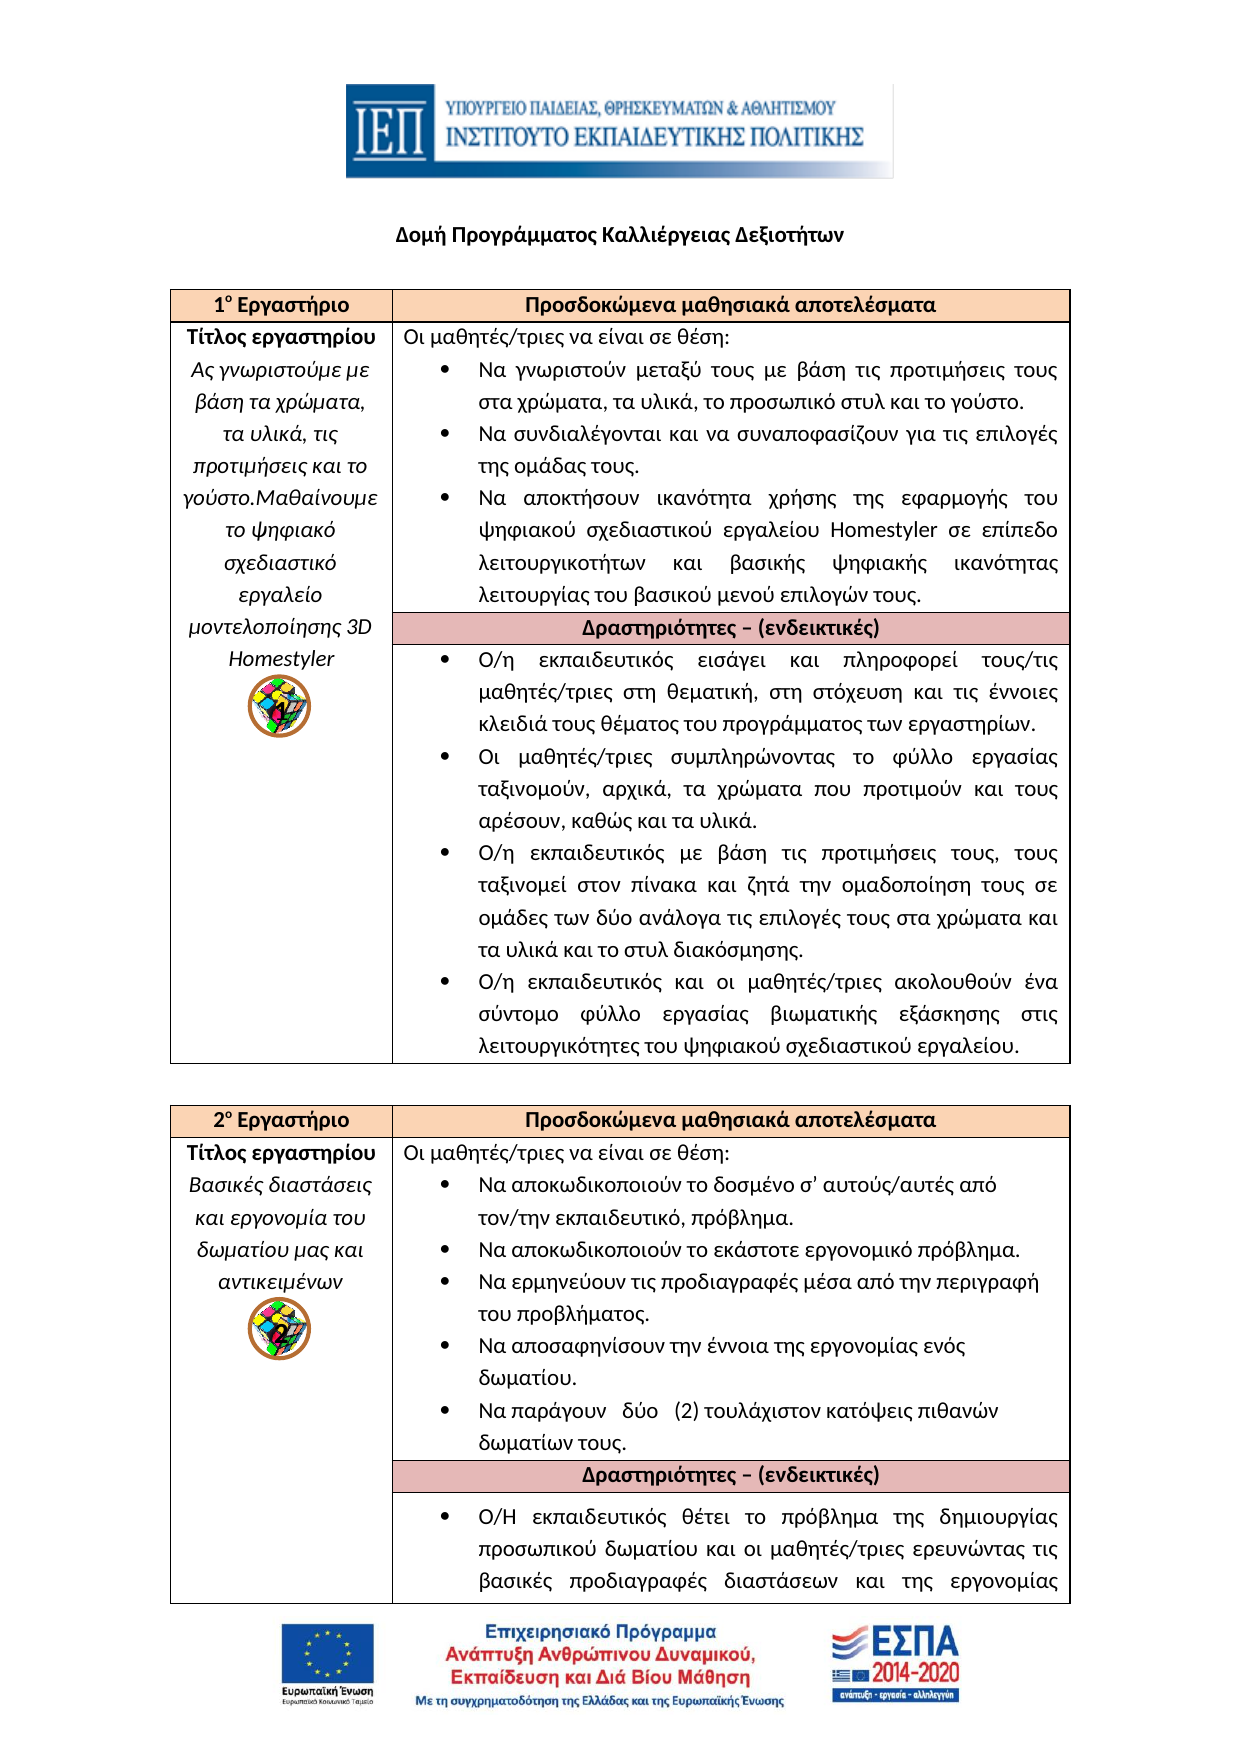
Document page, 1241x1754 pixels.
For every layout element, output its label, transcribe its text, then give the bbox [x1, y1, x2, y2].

picture [252, 1302, 306, 1356]
picture [252, 679, 306, 733]
table_cell Τίτλος εργαστηρίου Βασικές διαστάσεις και εργονομία του δωματίου μας και αντικειμένων [171, 1138, 392, 1603]
table_cell Δραστηριότητες – (ενδεικτικές) [393, 613, 1069, 644]
picture [260, 1616, 980, 1715]
table_header 2ο Εργαστήριο [171, 1106, 392, 1137]
table_header Προσδοκώμενα μαθησιακά αποτελέσματα [393, 290, 1069, 321]
table_cell Ο/η εκπαιδευτικός εισάγει και πληροφορεί τους/τις μαθητές/τριες στη θεματική, στη στόχευση και τις έννοιες κλειδιά τους θέματος του προγράμματος των εργαστηρίων. Οι μαθητές/τριες συμπληρώνοντας το φύλλο εργασίας ταξινομούν, αρχικά, τα χρώματα που προτιμούν και τους αρέσουν, καθώς και τα υλικά. Ο/η εκπαιδευτικός με βάση τις προτιμήσεις τους, τους ταξινομεί στον πίνακα και ζητά την ομαδοποίηση τους σε ομάδες των δύο ανάλογα τις επιλογές τους στα χρώματα και τα υλικά και το στυλ διακόσμησης. Ο/η εκπαιδευτικός και οι μαθητές/τριες ακολουθούν ένα σύντομο φύλλο εργασίας βιωματικής εξάσκησης στις λειτουργικότητες του ψηφιακού σχεδιαστικού εργαλείου. [393, 645, 1069, 1063]
picture [346, 84, 895, 180]
text Δομή Προγράμματος Καλλιέργειας Δεξιοτήτων [187, 220, 1053, 248]
table_header 1ο Εργαστήριο [171, 290, 392, 321]
table_cell Τίτλος εργαστηρίου Ας γνωριστούμε με βάση τα χρώματα, τα υλικά, τις προτιμήσεις και το γούστο.Μαθαίνουμε το ψηφιακό σχεδιαστικό εργαλείο μοντελοποίησης 3D Homestyler [171, 323, 392, 1063]
table_cell Δραστηριότητες – (ενδεικτικές) [393, 1461, 1069, 1492]
table_header Προσδοκώμενα μαθησιακά αποτελέσματα [393, 1106, 1069, 1137]
table_cell Oι μαθητές/τριες να είναι σε θέση: Να γνωριστούν μεταξύ τους με βάση τις προτιμήσεις τους στα χρώματα, τα υλικά, το προσωπικό στυλ και το γούστο. Να συνδιαλέγονται και να συναποφασίζουν για τις επιλογές της ομάδας τους. Να αποκτήσουν ικανότητα χρήσης της εφαρμογής του ψηφιακού σχεδιαστικού εργαλείου Homestyler σε επίπεδο λειτουργικοτήτων και βασικής ψηφιακής ικανότητας λειτουργίας του βασικού μενού επιλογών τους. [393, 323, 1069, 612]
table_cell Οι μαθητές/τριες να είναι σε θέση: Να αποκωδικοποιούν το δοσμένο σ’ αυτούς/αυτές από τον/την εκπαιδευτικό, πρόβλημα. Να αποκωδικοποιούν το εκάστοτε εργονομικό πρόβλημα. Να ερμηνεύουν τις προδιαγραφές μέσα από την περιγραφή του προβλήματος. Να αποσαφηνίσουν την έννοια της εργονομίας ενός δωματίου. Να παράγουν δύο (2) τουλάχιστον κατόψεις πιθανών δωματίων τους. [393, 1138, 1069, 1459]
